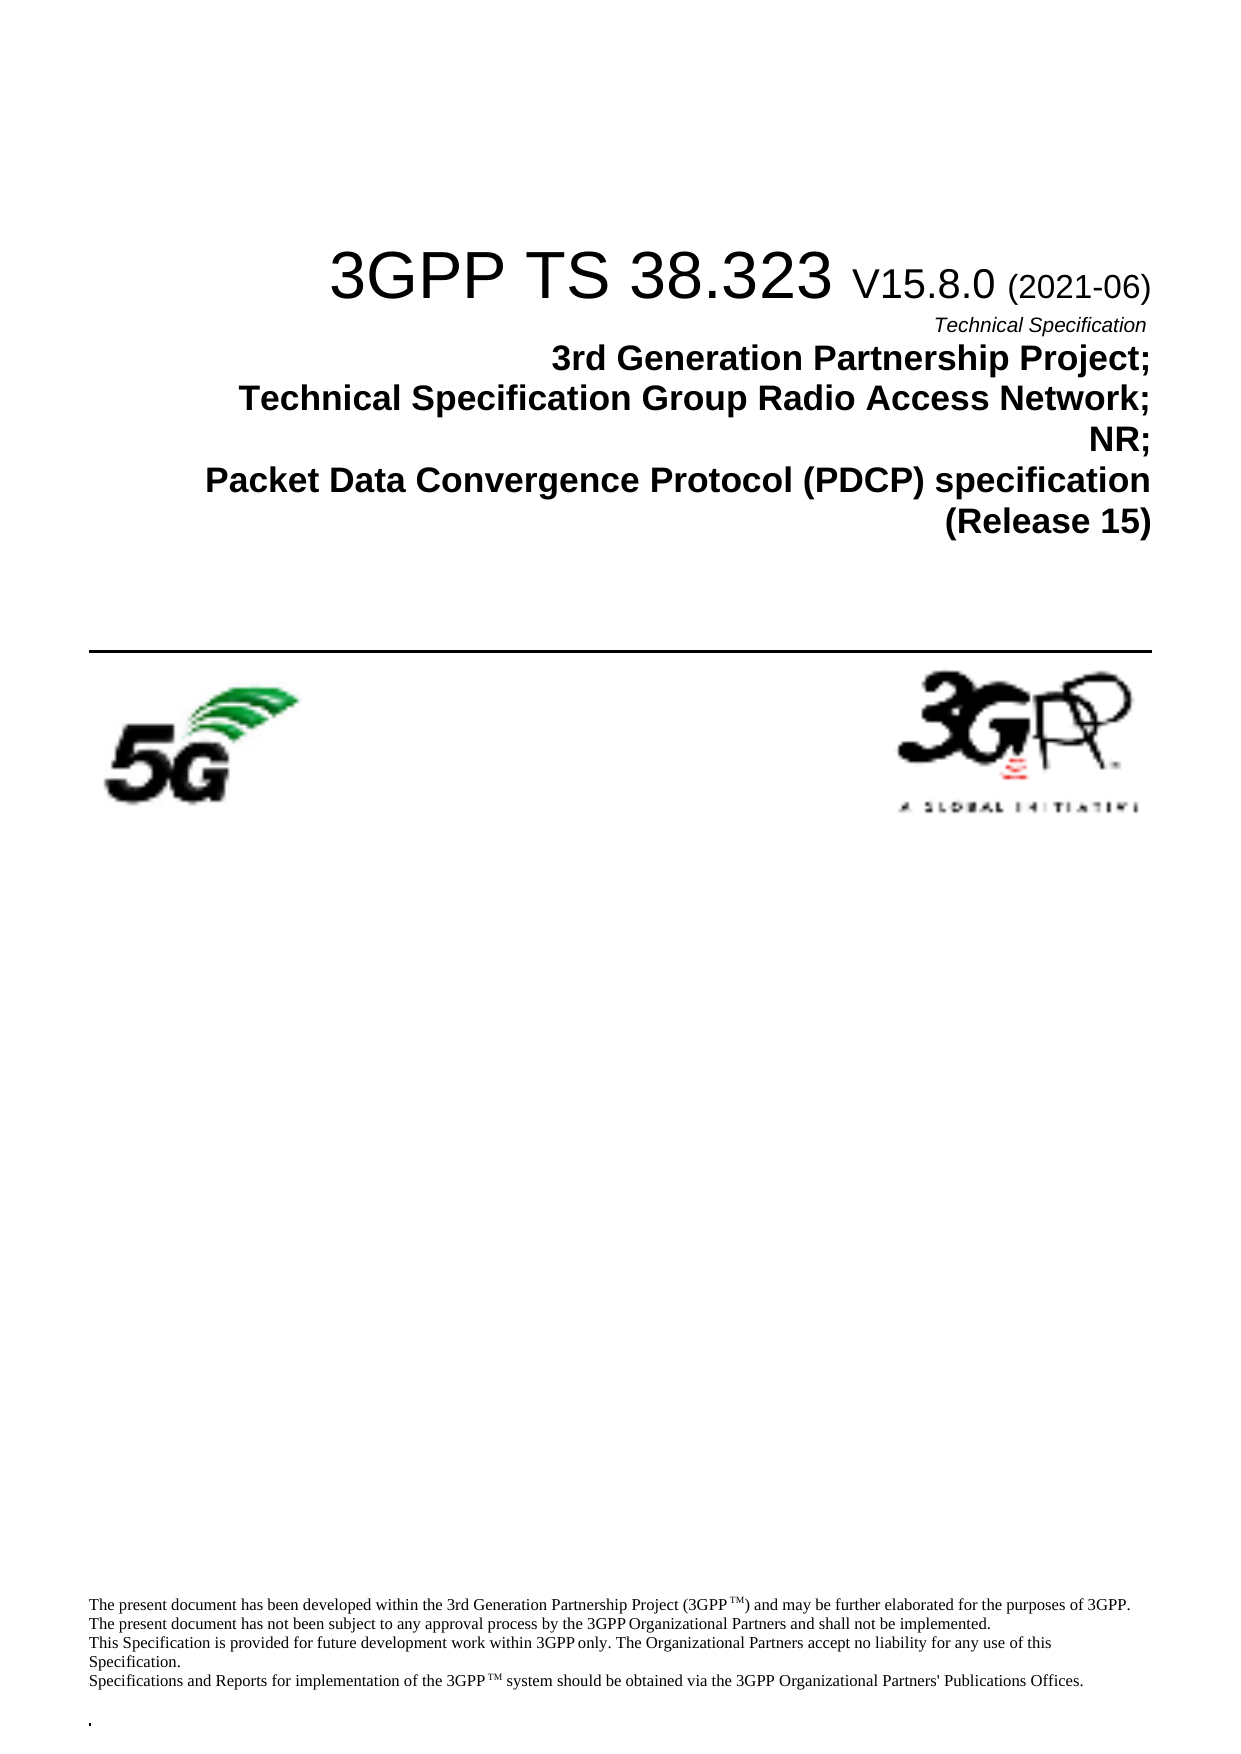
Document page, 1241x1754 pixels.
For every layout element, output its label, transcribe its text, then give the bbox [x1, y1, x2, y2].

text (Release 15) [89, 500, 1152, 541]
text Technical Specification Group Radio Access Network; [89, 378, 1152, 418]
text Technical Specification [89, 313, 1149, 337]
text The present document has been developed within the 3rd Generation Partnership Project (3GPP TM) and may be further elaborated for the purposes of 3GPP. The present document has not been subject to any approval process by the 3GPP Organizational Partners and shall not be implemented. This Specification is provided for future development work within 3GPP only. The Organizational Partners accept no liability for any use of this Specification. Specifications and Reports for implementation of the 3GPP TM system should be obtained via the 3GPP Organizational Partners' Publications Offices. [89, 1594, 1131, 1690]
text 3rd Generation Partnership Project; [89, 337, 1152, 378]
text NR; [89, 418, 1152, 459]
text 3GPP TS 38.323 V15.8.0 (2021-06) [89, 236, 1152, 313]
text Packet Data Convergence Protocol (PDCP) specification [89, 459, 1152, 500]
